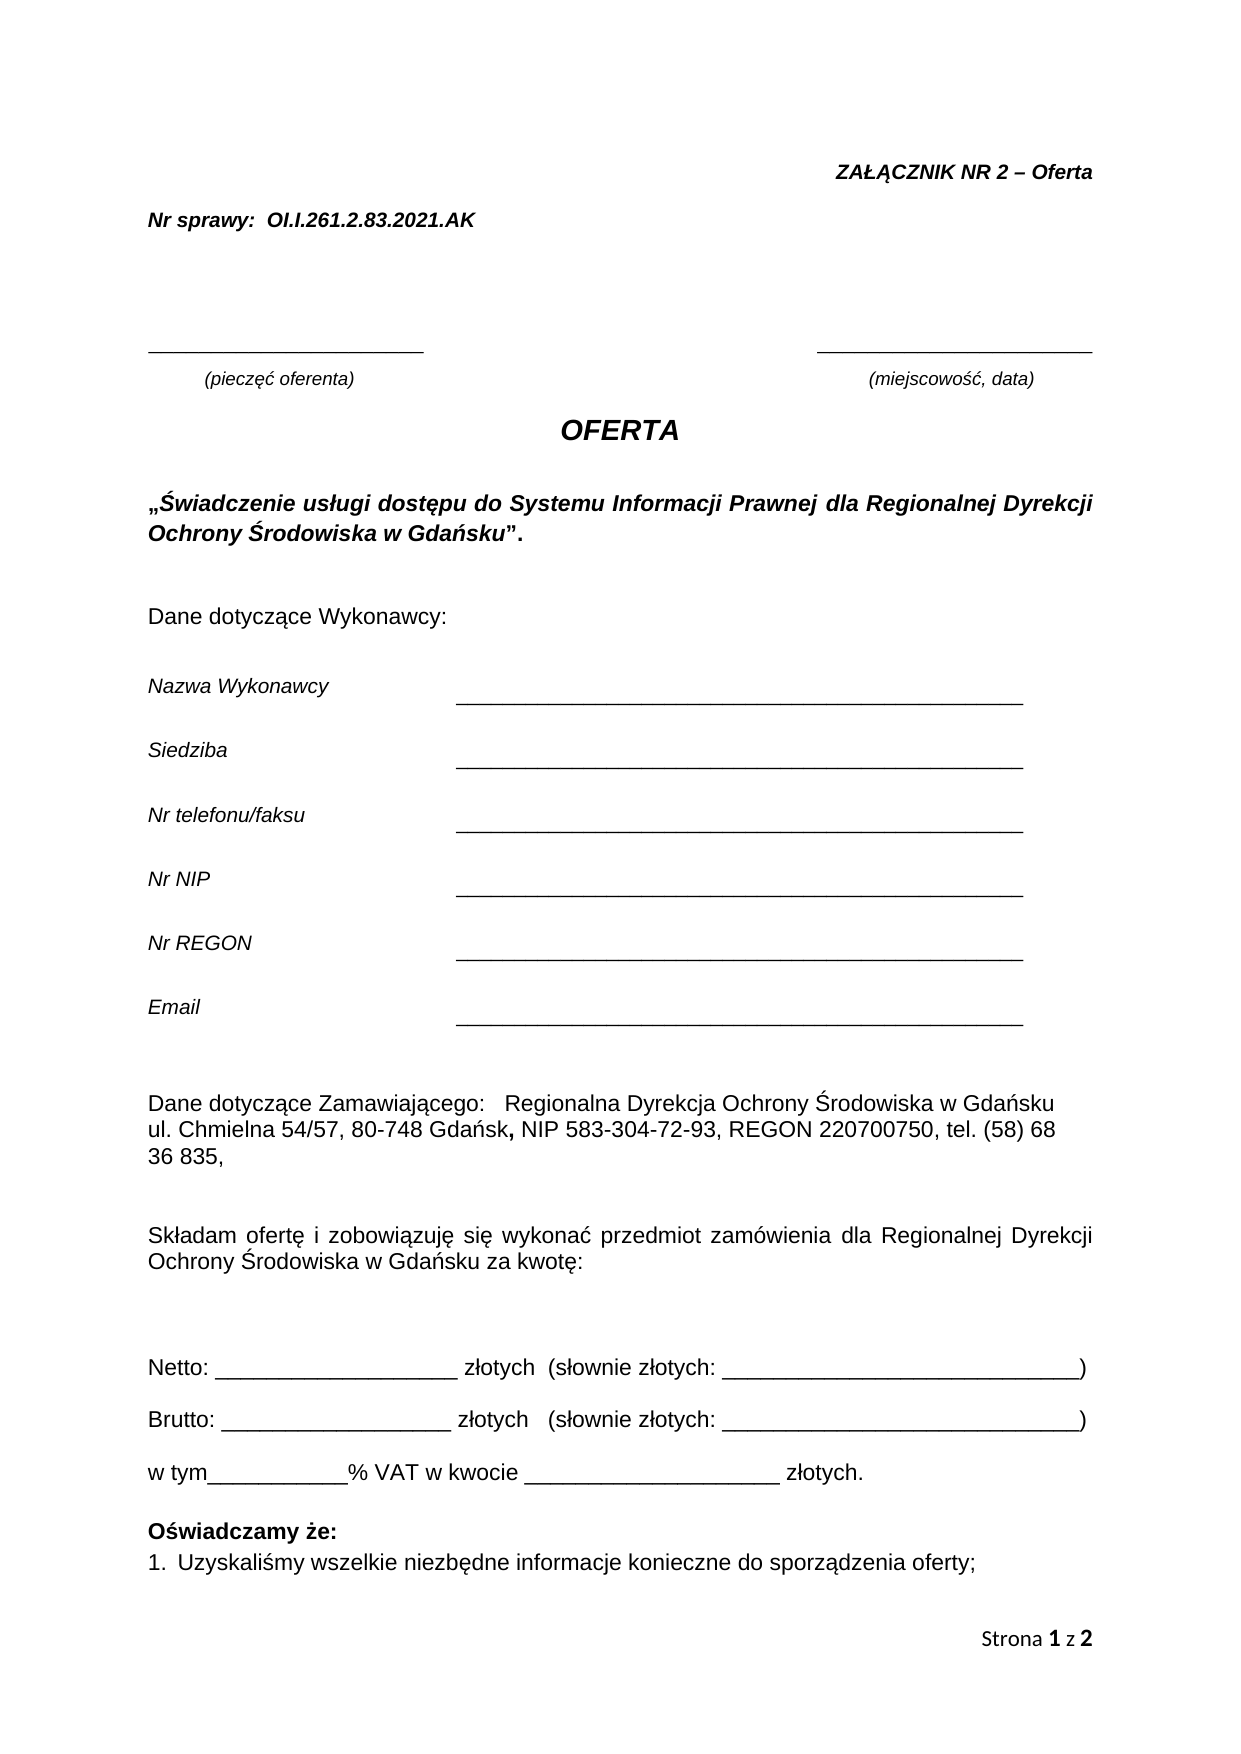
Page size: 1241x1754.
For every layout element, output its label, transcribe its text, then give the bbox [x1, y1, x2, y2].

table_cell Nr telefonu/faksu [136, 782, 387, 846]
table_header _________________________________________________ [387, 654, 1093, 718]
text Dane dotyczące Zamawiającego: Regionalna Dyrekcja Ochrony Środowiska w Gdańsku ul. Chmielna 54/57, 80-748 Gdańsk, NIP 583-304-72-93, REGON 220700750, tel. (58) 68 36 835, [148, 1090, 1093, 1169]
text ______________________ ______________________ [148, 327, 1093, 356]
text OFERTA [148, 413, 1093, 447]
table_cell Email [136, 975, 387, 1039]
text „Świadczenie usługi dostępu do Systemu Informacji Prawnej dla Regionalnej Dyrekcji Ochrony Środowiska w Gdańsku”. [148, 490, 1093, 546]
table_cell Nr REGON [136, 911, 387, 975]
table_cell Nr NIP [136, 846, 387, 911]
text w tym___________% VAT w kwocie ____________________ złotych. [148, 1459, 1093, 1485]
table_cell Siedziba [136, 718, 387, 782]
table_header Nazwa Wykonawcy [136, 654, 387, 718]
text ZAŁĄCZNIK NR 2 – Oferta [148, 160, 1093, 184]
table_cell _________________________________________________ [387, 975, 1093, 1039]
table_cell _________________________________________________ [387, 911, 1093, 975]
table_cell _________________________________________________ [387, 846, 1093, 911]
text Brutto: __________________ złotych (słownie złotych: ____________________________) [148, 1406, 1093, 1433]
list Uzyskaliśmy wszelkie niezbędne informacje konieczne do sporządzenia oferty; [148, 1548, 1093, 1575]
table_cell _________________________________________________ [387, 782, 1093, 846]
text (pieczęć oferenta) (miejscowość, data) [148, 368, 1093, 390]
text Składam ofertę i zobowiązuję się wykonać przedmiot zamówienia dla Regionalnej Dyrekcji Ochrony Środowiska w Gdańsku za kwotę: [148, 1222, 1093, 1274]
text Netto: ___________________ złotych (słownie złotych: ____________________________) [148, 1353, 1093, 1380]
table_cell _________________________________________________ [387, 718, 1093, 782]
text Nr sprawy: OI.I.261.2.83.2021.AK [148, 208, 1093, 232]
text Oświadczamy że: [148, 1518, 1093, 1545]
text Dane dotyczące Wykonawcy: [148, 603, 1093, 629]
